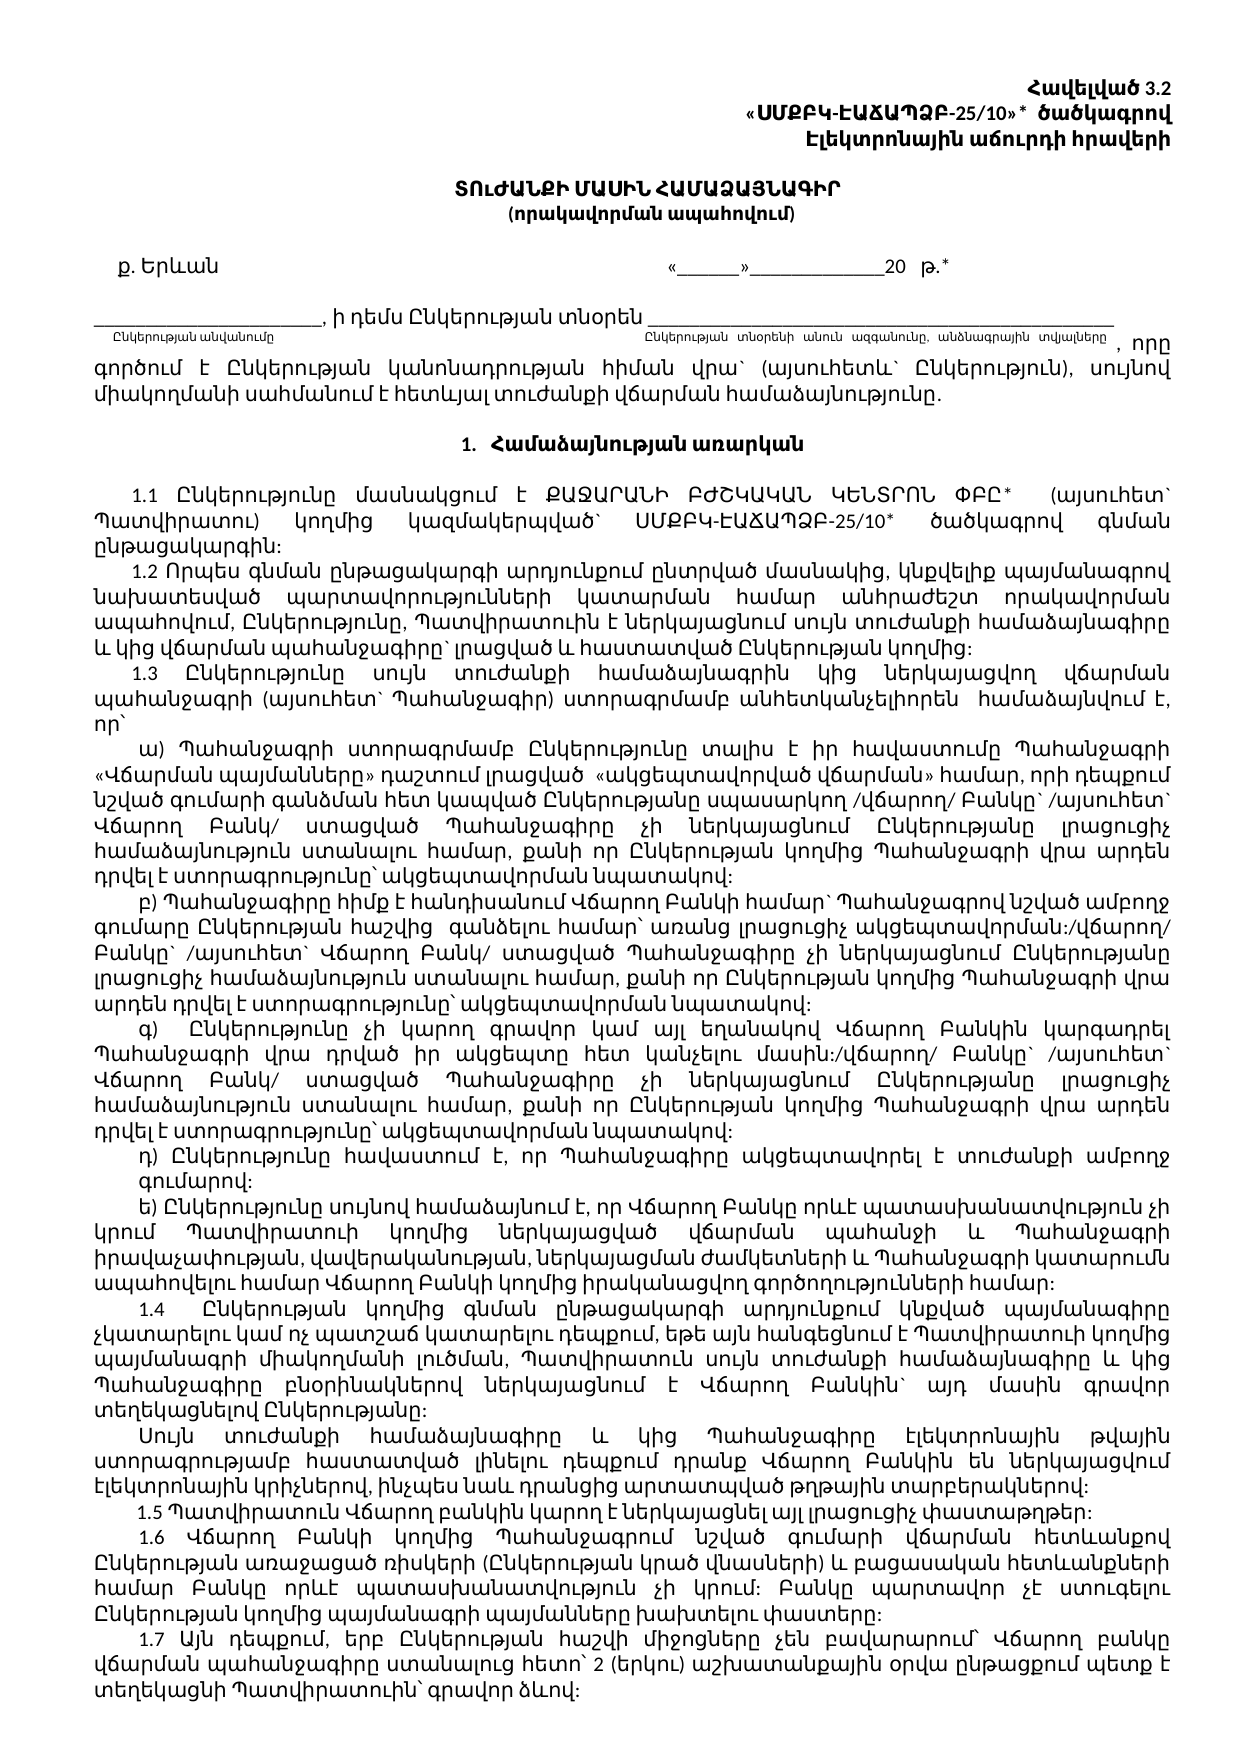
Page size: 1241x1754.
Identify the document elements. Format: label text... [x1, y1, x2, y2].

text 1.4 Ընկերության կողմից գնման ընթացակարգի արդյունքում կնքված պայմանագիրը չկատարելու կամ ոչ պատշաճ կատարելու դեպքում, եթե այն հանգեցնում է Պատվիրատուի կողմից պայմանագրի միակողմանի լուծման, Պատվիրատուն սույն տուժանքի համաձայնագիրը և կից Պահանջագիրը բնօրինակներով ներկայացնում է Վճարող Բանկին` այդ մասին գրավոր տեղեկացնելով Ընկերությանը: [94, 1296, 1171, 1423]
text գ) Ընկերությունը չի կարող գրավոր կամ այլ եղանակով Վճարող Բանկին կարգադրել Պահանջագրի վրա դրված իր ակցեպտը հետ կանչելու մասին:/վճարող/ Բանկը` /այսուհետ` Վճարող Բանկ/ ստացված Պահանջագիրը չի ներկայացնում Ընկերությանը լրացուցիչ համաձայնություն ստանալու համար, քանի որ Ընկերության կողմից Պահանջագրի վրա արդեն դրվել է ստորագրությունը՝ ակցեպտավորման նպատակով: [94, 1016, 1171, 1143]
text 1.6 Վճարող Բանկի կողմից Պահանջագրում նշված գումարի վճարման հետևանքով Ընկերության առաջացած ռիսկերի (Ընկերության կրած վնասների) և բացասական հետևանքների համար Բանկը որևէ պատասխանատվություն չի կրում: Բանկը պարտավոր չէ ստուգելու Ընկերության կողմից պայմանագրի պայմանները խախտելու փաստերը: [94, 1524, 1171, 1626]
text «ՍՄՔԲԿ-ԷԱՃԱՊՁԲ-25/10»* ծածկագրով [94, 100, 1171, 126]
text Ընկերության անվանումը Ընկերության տնօրենի անուն ազգանունը, անձնագրային տվյալները , որը գործում է Ընկերության կանոնադրության հիման վրա` (այսուհետև` Ընկերություն), սույնով միակողմանի սահմանում է հետևյալ տուժանքի վճարման համաձայնությունը. [94, 330, 1171, 406]
text դ) Ընկերությունը հավաստում է, որ Պահանջագիրը ակցեպտավորել է տուժանքի ամբողջ գումարով: [138, 1143, 1171, 1194]
text ա) Պահանջագրի ստորագրմամբ Ընկերությունը տալիս է իր հավաստումը Պահանջագրի «Վճարման պայմանները» դաշտում լրացված «ակցեպտավորված վճարման» համար, որի դեպքում նշված գումարի գանձման հետ կապված Ընկերությանը սպասարկող /վճարող/ Բանկը` /այսուհետ` Վճարող Բանկ/ ստացված Պահանջագիրը չի ներկայացնում Ընկերությանը լրացուցիչ համաձայնություն ստանալու համար, քանի որ Ընկերության կողմից Պահանջագրի վրա արդեն դրվել է ստորագրությունը՝ ակցեպտավորման նպատակով: [94, 737, 1171, 889]
text 1. Համաձայնության առարկան [94, 432, 1171, 457]
text ՏՈւԺԱՆՔԻ ՄԱՍԻՆ ՀԱՄԱՁԱՅՆԱԳԻՐ [94, 177, 1171, 202]
text 1.1 Ընկերությունը մասնակցում է ՔԱՋԱՐԱՆԻ ԲԺՇԿԱԿԱՆ ԿԵՆՏՐՈՆ ՓԲԸ* (այսուհետ` Պատվիրատու) կողմից կազմակերպված` ՍՄՔԲԿ-ԷԱՃԱՊՁԲ-25/10* ծածկագրով գնման ընթացակարգին: [94, 482, 1171, 559]
text 1.7 Այն դեպքում, երբ Ընկերության հաշվի միջոցները չեն բավարարում՝ Վճարող բանկը վճարման պահանջագիրը ստանալուց հետո՝ 2 (երկու) աշխատանքային օրվա ընթացքում պետք է տեղեկացնի Պատվիրատուին՝ գրավոր ձևով: [94, 1626, 1171, 1702]
text 1.3 Ընկերությունը սույն տուժանքի համաձայնագրին կից ներկայացվող վճարման պահանջագրի (այսուհետ` Պահանջագիր) ստորագրմամբ անհետկանչելիորեն համաձայնվում է, որ՝ [94, 660, 1171, 737]
text Հավելված 3.2 [94, 75, 1171, 100]
text ______________________, ի դեմս Ընկերության տնօրեն _____________________________________________ [94, 304, 1171, 330]
text 1.5 Պատվիրատուն Վճարող բանկին կարող է ներկայացնել այլ լրացուցիչ փաստաթղթեր: [94, 1499, 1171, 1524]
text Սույն տուժանքի համաձայնագիրը և կից Պահանջագիրը էլեկտրոնային թվային ստորագրությամբ հաստատված լինելու դեպքում դրանք Վճարող Բանկին են ներկայացվում էլեկտրոնային կրիչներով, ինչպես նաև դրանցից արտատպված թղթային տարբերակներով: [94, 1423, 1171, 1499]
text Էլեկտրոնային աճուրդի հրավերի [94, 126, 1171, 151]
text բ) Պահանջագիրը հիմք է հանդիսանում Վճարող Բանկի համար` Պահանջագրով նշված ամբողջ գումարը Ընկերության հաշվից գանձելու համար՝ առանց լրացուցիչ ակցեպտավորման:/վճարող/ Բանկը` /այսուհետ` Վճարող Բանկ/ ստացված Պահանջագիրը չի ներկայացնում Ընկերությանը լրացուցիչ համաձայնություն ստանալու համար, քանի որ Ընկերության կողմից Պահանջագրի վրա արդեն դրվել է ստորագրությունը՝ ակցեպտավորման նպատակով: [94, 889, 1171, 1016]
text (որակավորման ապահովում) [94, 202, 1171, 225]
text ք. Երևան «______»_____________20 թ.* [94, 254, 1171, 279]
text ե) Ընկերությունը սույնով համաձայնում է, որ Վճարող Բանկը որևէ պատասխանատվություն չի կրում Պատվիրատուի կողմից ներկայացված վճարման պահանջի և Պահանջագրի իրավաչափության, վավերականության, ներկայացման ժամկետների և Պահանջագրի կատարումն ապահովելու համար Վճարող Բանկի կողմից իրականացվող գործողությունների համար: [94, 1194, 1171, 1296]
text 1.2 Որպես գնման ընթացակարգի արդյունքում ընտրված մասնակից, կնքվելիք պայմանագրով նախատեսված պարտավորությունների կատարման համար անհրաժեշտ որակավորման ապահովում, Ընկերությունը, Պատվիրատուին է ներկայացնում սույն տուժանքի համաձայնագիրը և կից վճարման պահանջագիրը` լրացված և հաստատված Ընկերության կողմից: [94, 559, 1171, 660]
